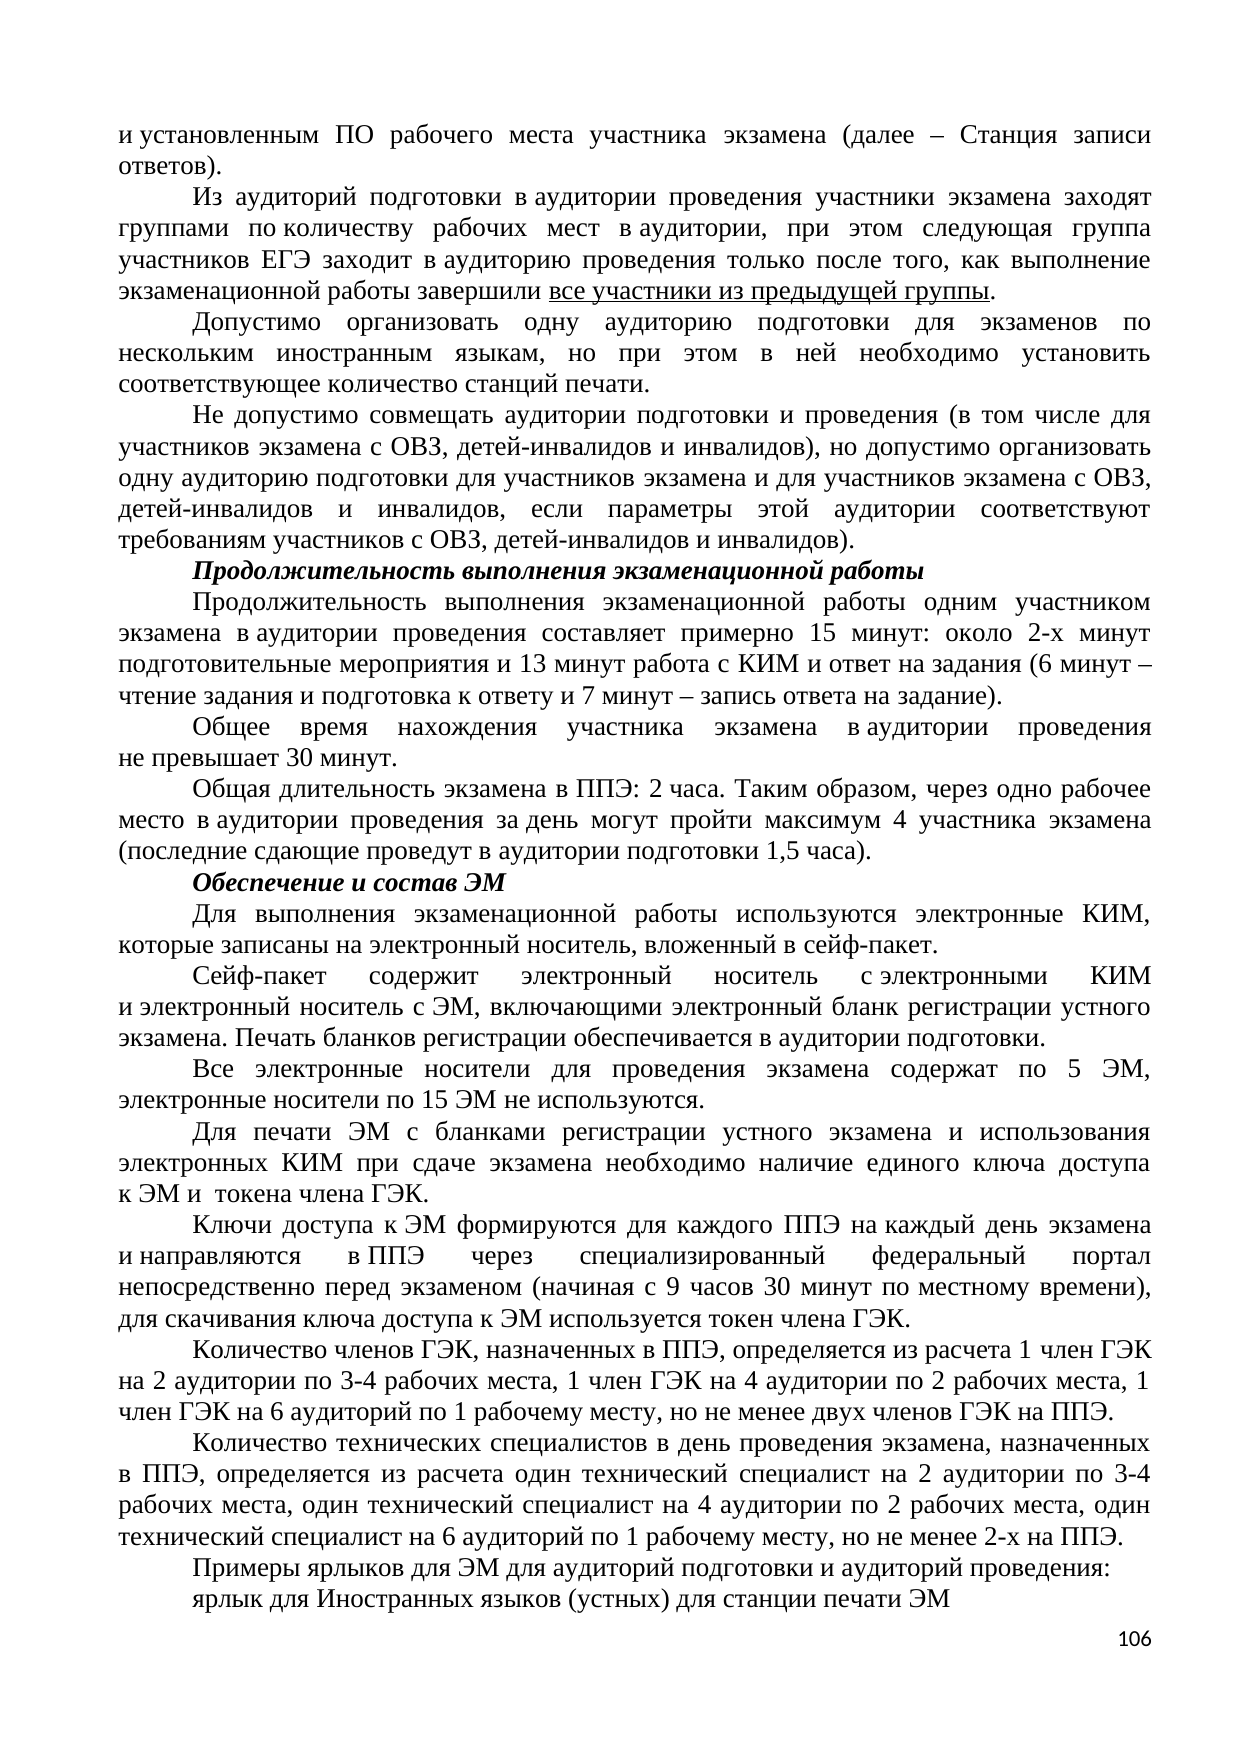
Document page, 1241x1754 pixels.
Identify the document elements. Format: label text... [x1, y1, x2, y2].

text Количество членов ГЭК, назначенных в ППЭ, определяется из расчета 1 член ГЭК на 2 аудитории по 3-4 рабочих места, 1 член ГЭК на 4 аудитории по 2 рабочих места, 1 член ГЭК на 6 аудиторий по 1 рабочему месту, но не менее двух членов ГЭК на ППЭ. [118, 1333, 1152, 1426]
text Примеры ярлыков для ЭМ для аудиторий подготовки и аудиторий проведения: [118, 1551, 1152, 1582]
text Продолжительность выполнения экзаменационной работы [118, 554, 1152, 585]
text Для печати ЭМ с бланками регистрации устного экзамена и использования электронных КИМ при сдаче экзамена необходимо наличие единого ключа доступа к ЭМ и токена члена ГЭК. [118, 1115, 1152, 1208]
text Допустимо организовать одну аудиторию подготовки для экзаменов по нескольким иностранным языкам, но при этом в ней необходимо установить соответствующее количество станций печати. [118, 305, 1152, 398]
text ярлык для Иностранных языков (устных) для станции печати ЭМ [118, 1582, 1152, 1613]
text Сейф-пакет содержит электронный носитель с электронными КИМ и электронный носитель с ЭМ, включающими электронный бланк регистрации устного экзамена. Печать бланков регистрации обеспечивается в аудитории подготовки. [118, 959, 1152, 1052]
text Обеспечение и состав ЭМ [118, 866, 1152, 897]
text Из аудиторий подготовки в аудитории проведения участники экзамена заходят группами по количеству рабочих мест в аудитории, при этом следующая группа участников ЕГЭ заходит в аудиторию проведения только после того, как выполнение экзаменационной работы завершили все участники из предыдущей группы. [118, 180, 1152, 305]
text Продолжительность выполнения экзаменационной работы одним участником экзамена в аудитории проведения составляет примерно 15 минут: около 2-х минут подготовительные мероприятия и 13 минут работа с КИМ и ответ на задания (6 минут – чтение задания и подготовка к ответу и 7 минут – запись ответа на задание). [118, 585, 1152, 710]
text Ключи доступа к ЭМ формируются для каждого ППЭ на каждый день экзамена и направляются в ППЭ через специализированный федеральный портал непосредственно перед экзаменом (начиная с 9 часов 30 минут по местному времени), для скачивания ключа доступа к ЭМ используется токен члена ГЭК. [118, 1208, 1152, 1333]
text Общее время нахождения участника экзамена в аудитории проведения не превышает 30 минут. [118, 710, 1152, 772]
text Все электронные носители для проведения экзамена содержат по 5 ЭМ, электронные носители по 15 ЭМ не используются. [118, 1052, 1152, 1115]
text Общая длительность экзамена в ППЭ: 2 часа. Таким образом, через одно рабочее место в аудитории проведения за день могут пройти максимум 4 участника экзамена (последние сдающие проведут в аудитории подготовки 1,5 часа). [118, 772, 1152, 866]
text Не допустимо совмещать аудитории подготовки и проведения (в том числе для участников экзамена с ОВЗ, детей-инвалидов и инвалидов), но допустимо организовать одну аудиторию подготовки для участников экзамена и для участников экзамена с ОВЗ, детей-инвалидов и инвалидов, если параметры этой аудитории соответствуют требованиям участников с ОВЗ, детей-инвалидов и инвалидов). [118, 398, 1152, 554]
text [118, 118, 1152, 180]
text Для выполнения экзаменационной работы используются электронные КИМ, которые записаны на электронный носитель, вложенный в сейф-пакет. [118, 897, 1152, 959]
text Количество технических специалистов в день проведения экзамена, назначенных в ППЭ, определяется из расчета один технический специалист на 2 аудитории по 3-4 рабочих места, один технический специалист на 4 аудитории по 2 рабочих места, один технический специалист на 6 аудиторий по 1 рабочему месту, но не менее 2-х на ППЭ. [118, 1426, 1152, 1551]
